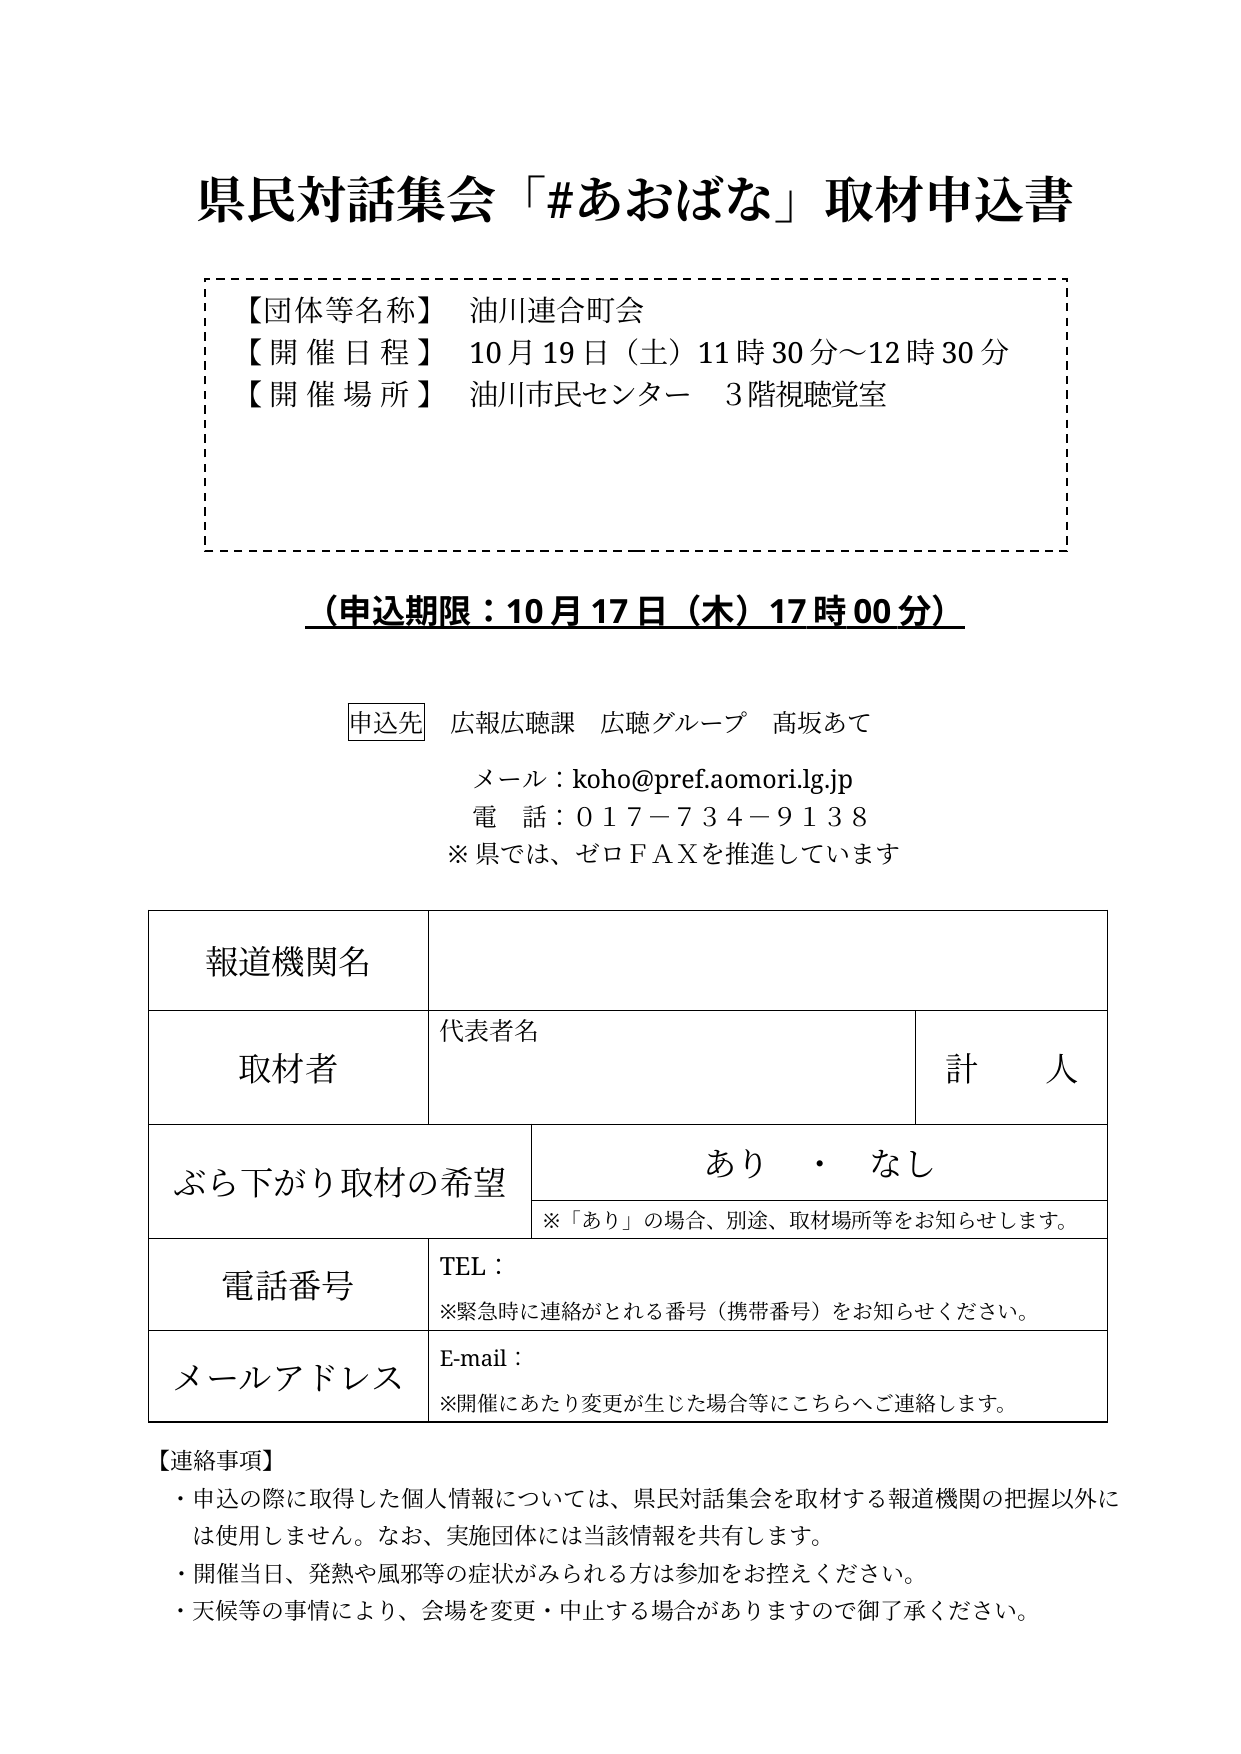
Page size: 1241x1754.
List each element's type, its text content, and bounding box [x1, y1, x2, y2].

table_cell 10月19日（土）11時30分～12時30分 [458, 330, 1048, 372]
table_header 【団体等名称】 [222, 288, 458, 330]
table_cell 【開催日程】 [222, 330, 458, 372]
text 【連絡事項】 [148, 1441, 1122, 1479]
text メール：koho@pref.aomori.lg.jp [148, 759, 1122, 797]
table_header [429, 911, 1107, 1010]
table_cell メールアドレス [149, 1331, 428, 1421]
text 申込先 広報広聴課 広聴グループ 髙坂あて [148, 684, 1122, 759]
table_cell 油川市民センター ３階視聴覚室 [458, 372, 1048, 414]
text （申込期限：10月17日（木）17時00分） [148, 572, 1122, 647]
table_cell ※「あり」の場合、別途、取材場所等をお知らせします。 [532, 1201, 1107, 1238]
table_cell 取材者 [149, 1011, 428, 1123]
table_cell あり ・ なし [532, 1125, 1107, 1199]
table_cell 電話番号 [149, 1239, 428, 1330]
table_cell 計 人 [916, 1011, 1107, 1123]
table_cell ※開催にあたり変更が生じた場合等にこちらへご連絡します。 [429, 1383, 1107, 1421]
text ※ 県では、ゼロＦＡＸを推進しています [148, 834, 1122, 872]
text 県民対話集会「#あおばな」取材申込書 [148, 159, 1122, 234]
table_cell ※緊急時に連絡がとれる番号（携帯番号）をお知らせください。 [429, 1291, 1107, 1330]
text ・申込の際に取得した個人情報については、県民対話集会を取材する報道機関の把握以外には使用しません。なお、実施団体には当該情報を共有します。 [169, 1479, 1122, 1554]
table_cell TEL： [429, 1239, 1107, 1291]
table_cell 代表者名 [429, 1011, 915, 1123]
table_header 報道機関名 [149, 911, 428, 1010]
table_header 油川連合町会 [458, 288, 1048, 330]
table_cell 【開催場所】 [222, 372, 458, 414]
text ・開催当日、発熱や風邪等の症状がみられる方は参加をお控えください。 [148, 1554, 1122, 1591]
table_cell ぶら下がり取材の希望 [149, 1125, 531, 1238]
text ・天候等の事情により、会場を変更・中止する場合がありますので御了承ください。 [169, 1591, 1122, 1629]
table_cell E-mail： [429, 1331, 1107, 1383]
text 電 話：０１７－７３４－９１３８ [148, 797, 1122, 834]
